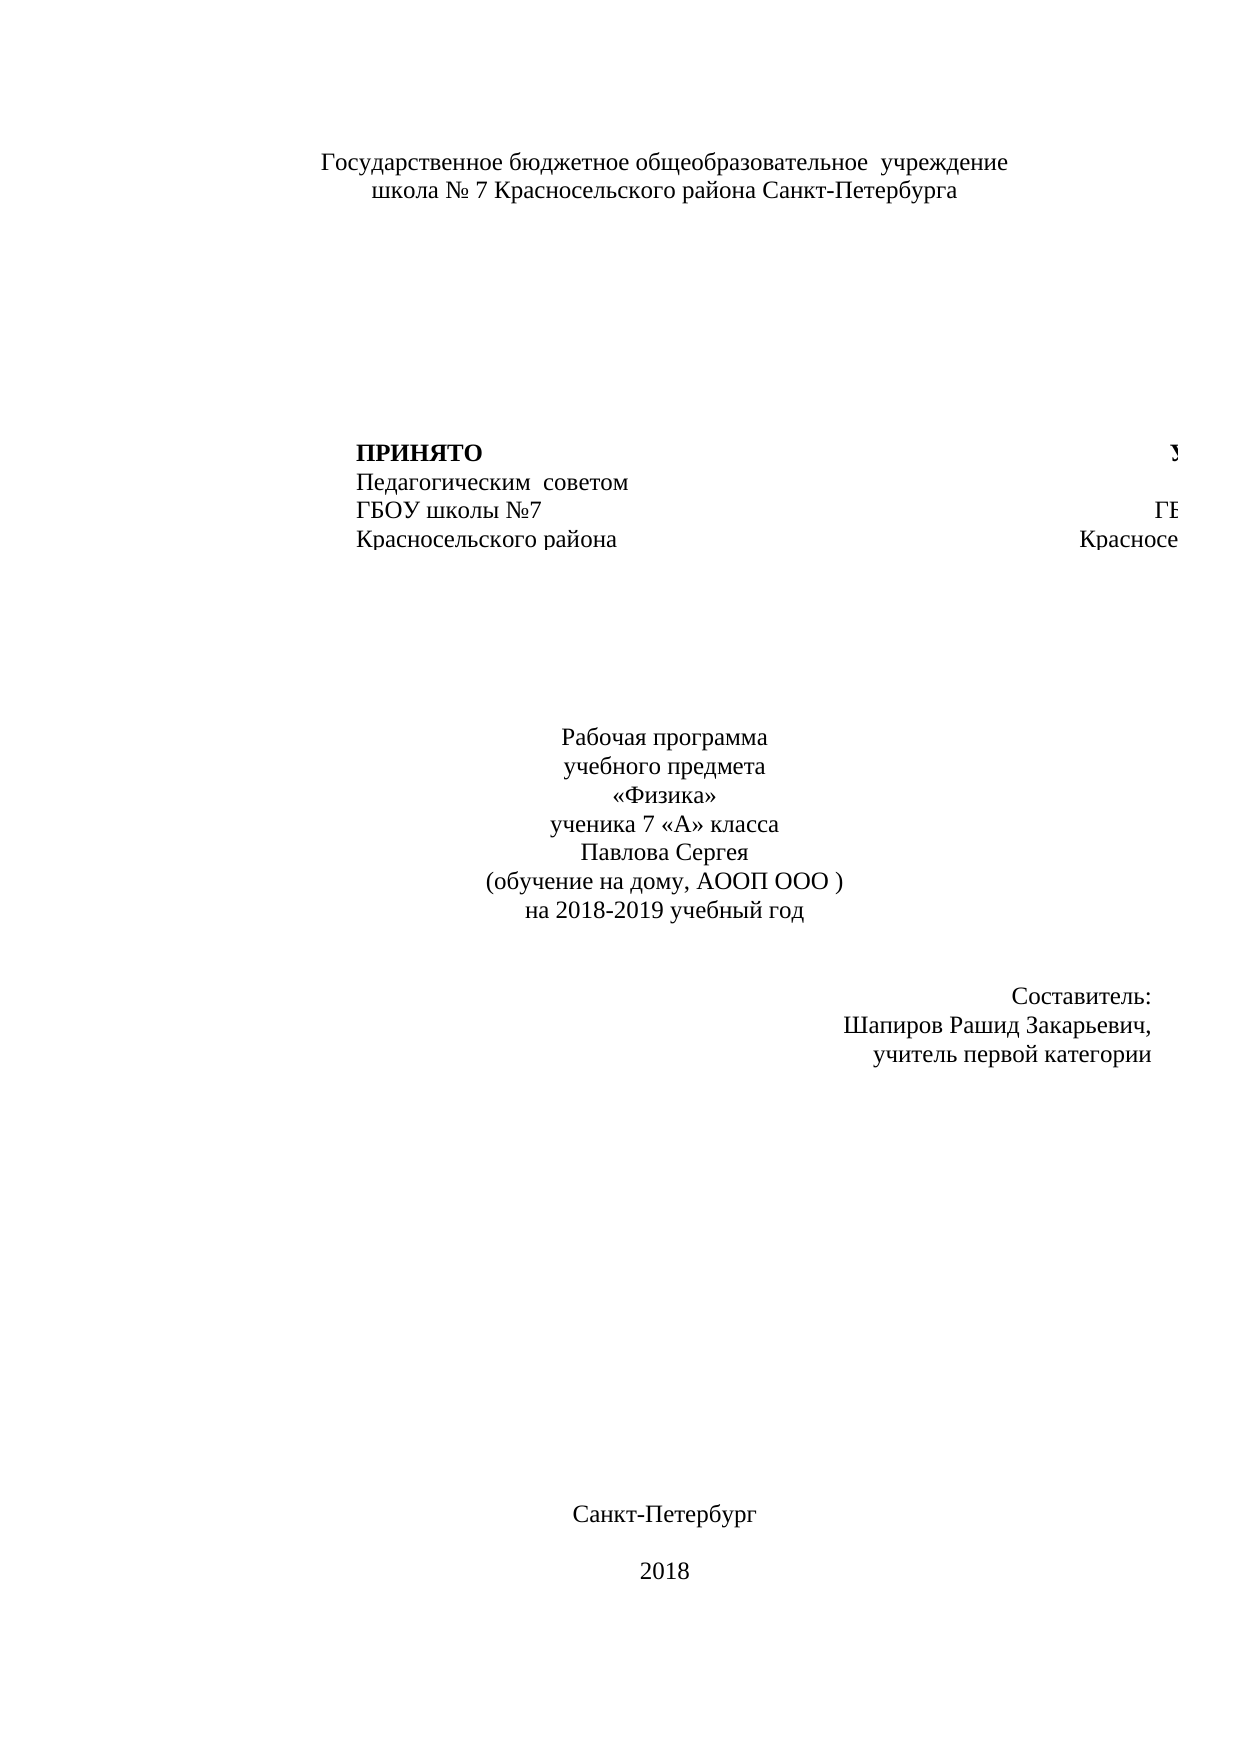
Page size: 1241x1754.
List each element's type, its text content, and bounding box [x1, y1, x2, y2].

text Павлова Сергея [177, 837, 1152, 866]
text 2018 [177, 1556, 1152, 1585]
text (обучение на дому, АООП ООО ) [177, 866, 1152, 895]
text Шапиров Рашид Закарьевич, [177, 1010, 1152, 1039]
text Санкт-Петербург [177, 1499, 1152, 1527]
text ученика 7 «А» класса [177, 809, 1152, 837]
text Государственное бюджетное общеобразовательное учреждение [177, 147, 1152, 176]
text Рабочая программа [177, 722, 1152, 751]
text школа № 7 Красносельского района Санкт-Петербурга [177, 176, 1152, 204]
text Составитель: [177, 981, 1152, 1010]
text на 2018-2019 учебный год [177, 895, 1152, 924]
text «Физика» [177, 780, 1152, 809]
text учебного предмета [177, 751, 1152, 780]
text учитель первой категории [177, 1039, 1152, 1067]
